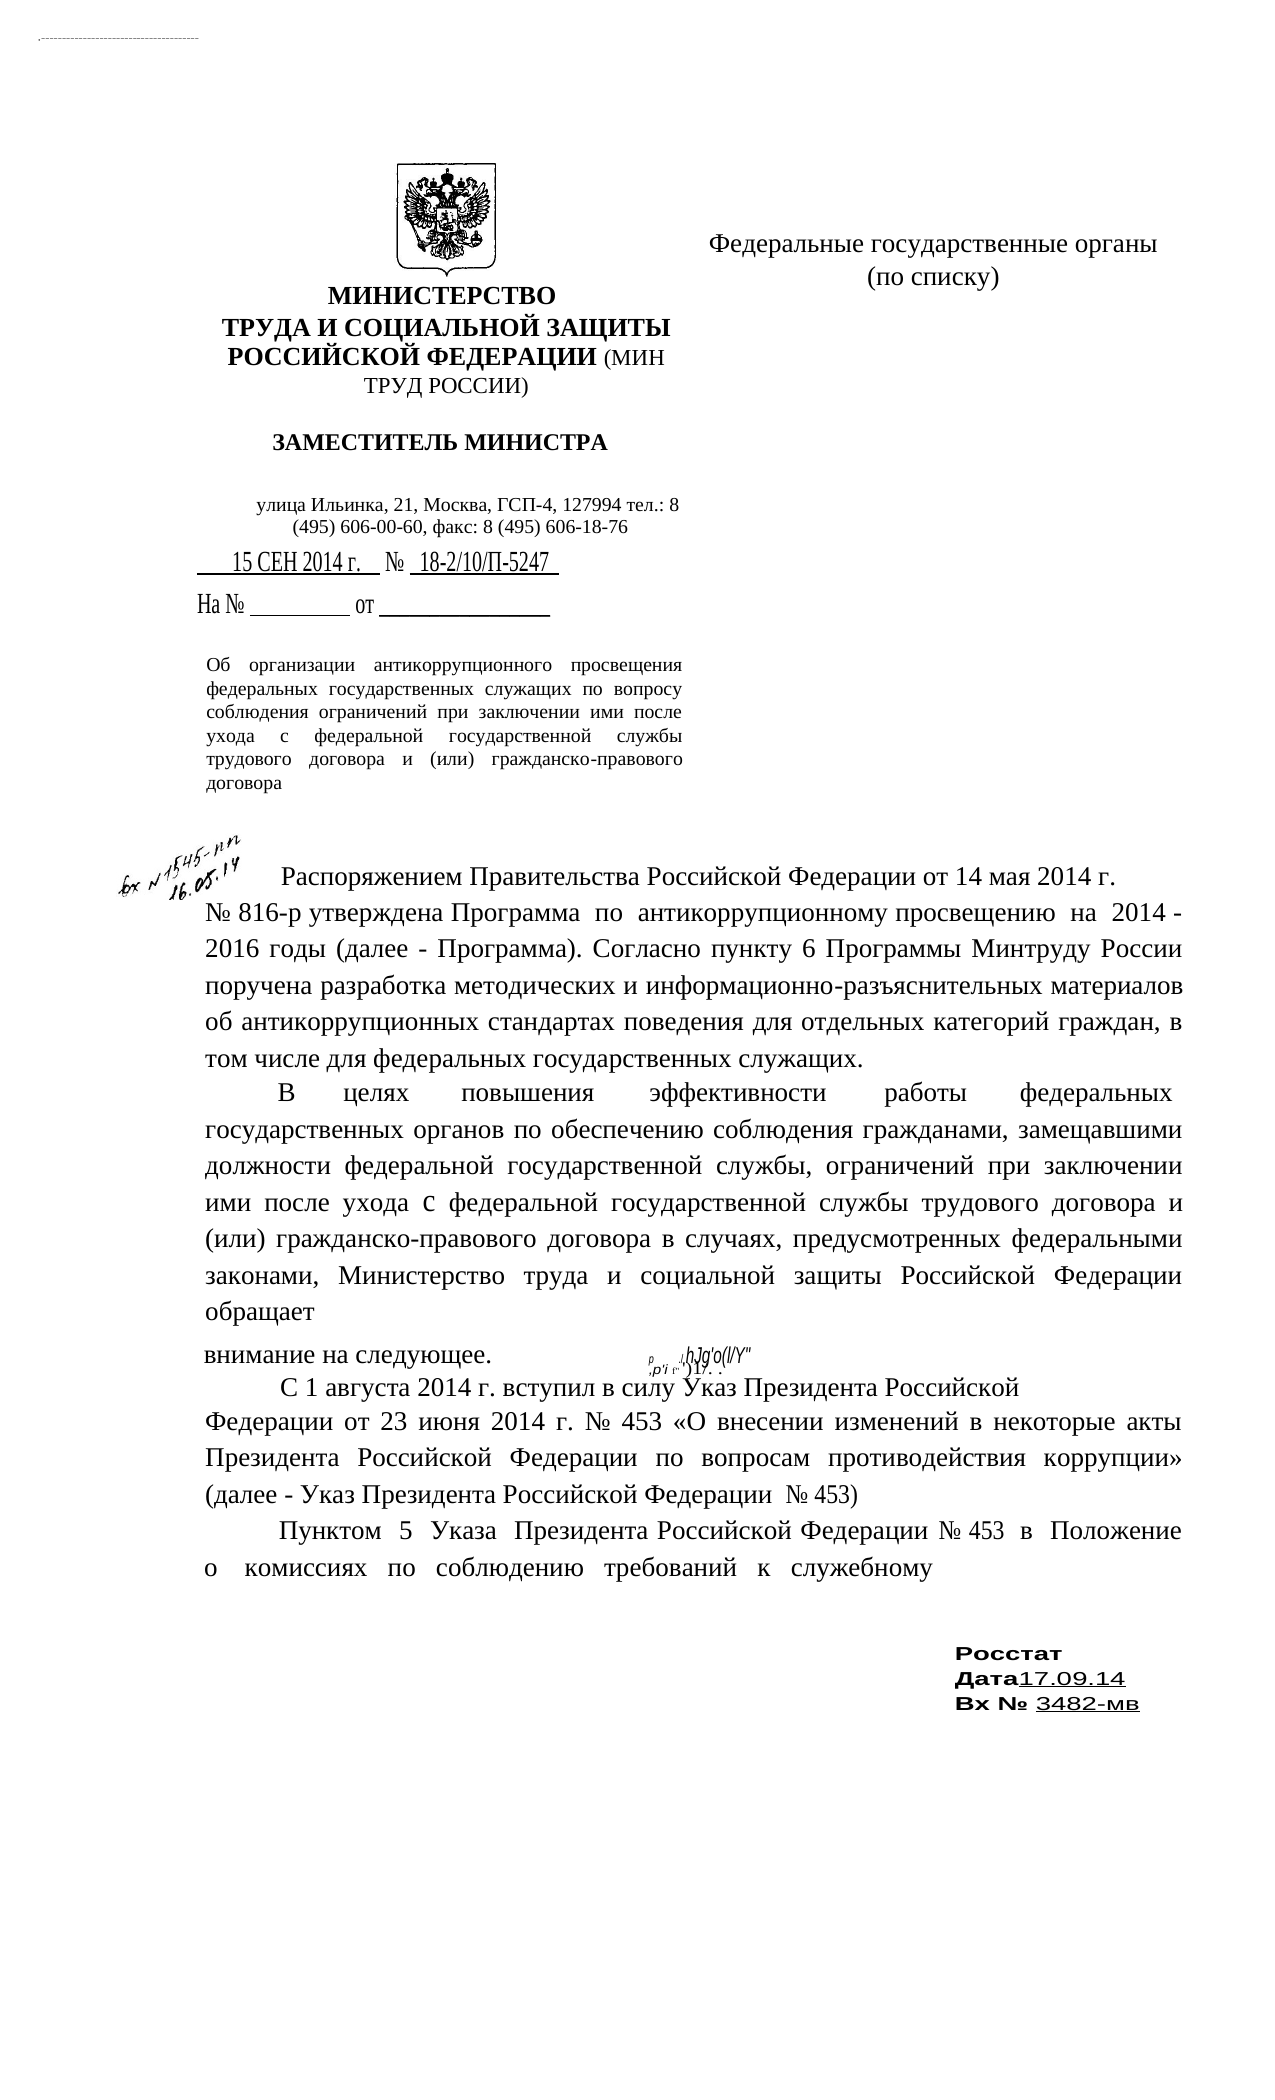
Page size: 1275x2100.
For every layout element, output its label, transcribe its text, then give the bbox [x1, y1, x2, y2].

text Федеральные государственные органы (по списку) [692, 226, 1175, 292]
text МИНИСТЕРСТВО [328, 282, 679, 310]
text 15 СЕН 2014 г. № 18-2/10/П-5247 [197, 538, 1220, 580]
text Пунктом 5 Указа Президента Российской Федерации № 453 в Положение о комиссиях по соблюдению требований к служебному [204, 1511, 1182, 1583]
text Об организации антикоррупционного просвещения федеральных государственных служащих по вопросу соблюдения ограничений при заключении ими после ухода с федеральной государственной службы трудового договора и (или) гражданско-правового договора [206, 653, 683, 794]
picture [390, 159, 498, 277]
text ТРУДА И СОЦИАЛЬНОЙ ЗАЩИТЫ РОССИЙСКОЙ ФЕДЕРАЦИИ (МИН ТРУД РОССИИ) [213, 313, 679, 400]
picture [116, 833, 242, 900]
text Федерации от 23 июня 2014 г. № 453 «О внесении изменений в некоторые акты Президента Российской Федерации по вопросам противодействия коррупции» (далее - Указ Президента Российской Федерации № 453) [205, 1401, 1184, 1511]
text На № от _________________ [197, 580, 1220, 621]
text В целях повышения эффективности работы федеральных [203, 1074, 1184, 1109]
text Дата17.09.14 [912, 1665, 1161, 1690]
text Вх № 3482-мв [912, 1690, 1161, 1715]
text Распоряжением Правительства Российской Федерации от 14 мая 2014 г. [281, 861, 1184, 892]
text ЗАМЕСТИТЕЛЬ МИНИСТРА [272, 429, 679, 456]
text Росстат [912, 1640, 1161, 1665]
text № 816-р утверждена Программа по антикоррупционному просвещению на 2014 - 2016 годы (далее - Программа). Согласно пункту 6 Программы Минтруду России поручена разработка методических и информационно-разъяснительных материалов об антикоррупционных стандартах поведения для отдельных категорий граждан, в том числе для федеральных государственных служащих. [205, 892, 1184, 1074]
text С 1 августа 2014 г. вступил в силу Указ Президента Российской [280, 1377, 1184, 1401]
text государственных органов по обеспечению соблюдения гражданами, замещавшими должности федеральной государственной службы, ограничений при заключении ими после ухода с федеральной государственной службы трудового договора и (или) гражданско-правового договора в случаях, предусмотренных федеральными законами, Министерство труда и социальной защиты Российской Федерации обращает [205, 1109, 1184, 1328]
text внимание на следующее. р ./ hJg'o(l/Y" ,p'i f" ')1/. . [203, 1355, 768, 1377]
text улица Ильинка, 21, Москва, ГСП-4, 127994 тел.: 8 (495) 606-00-60, факс: 8 (495) 606-18-76 [229, 493, 691, 538]
